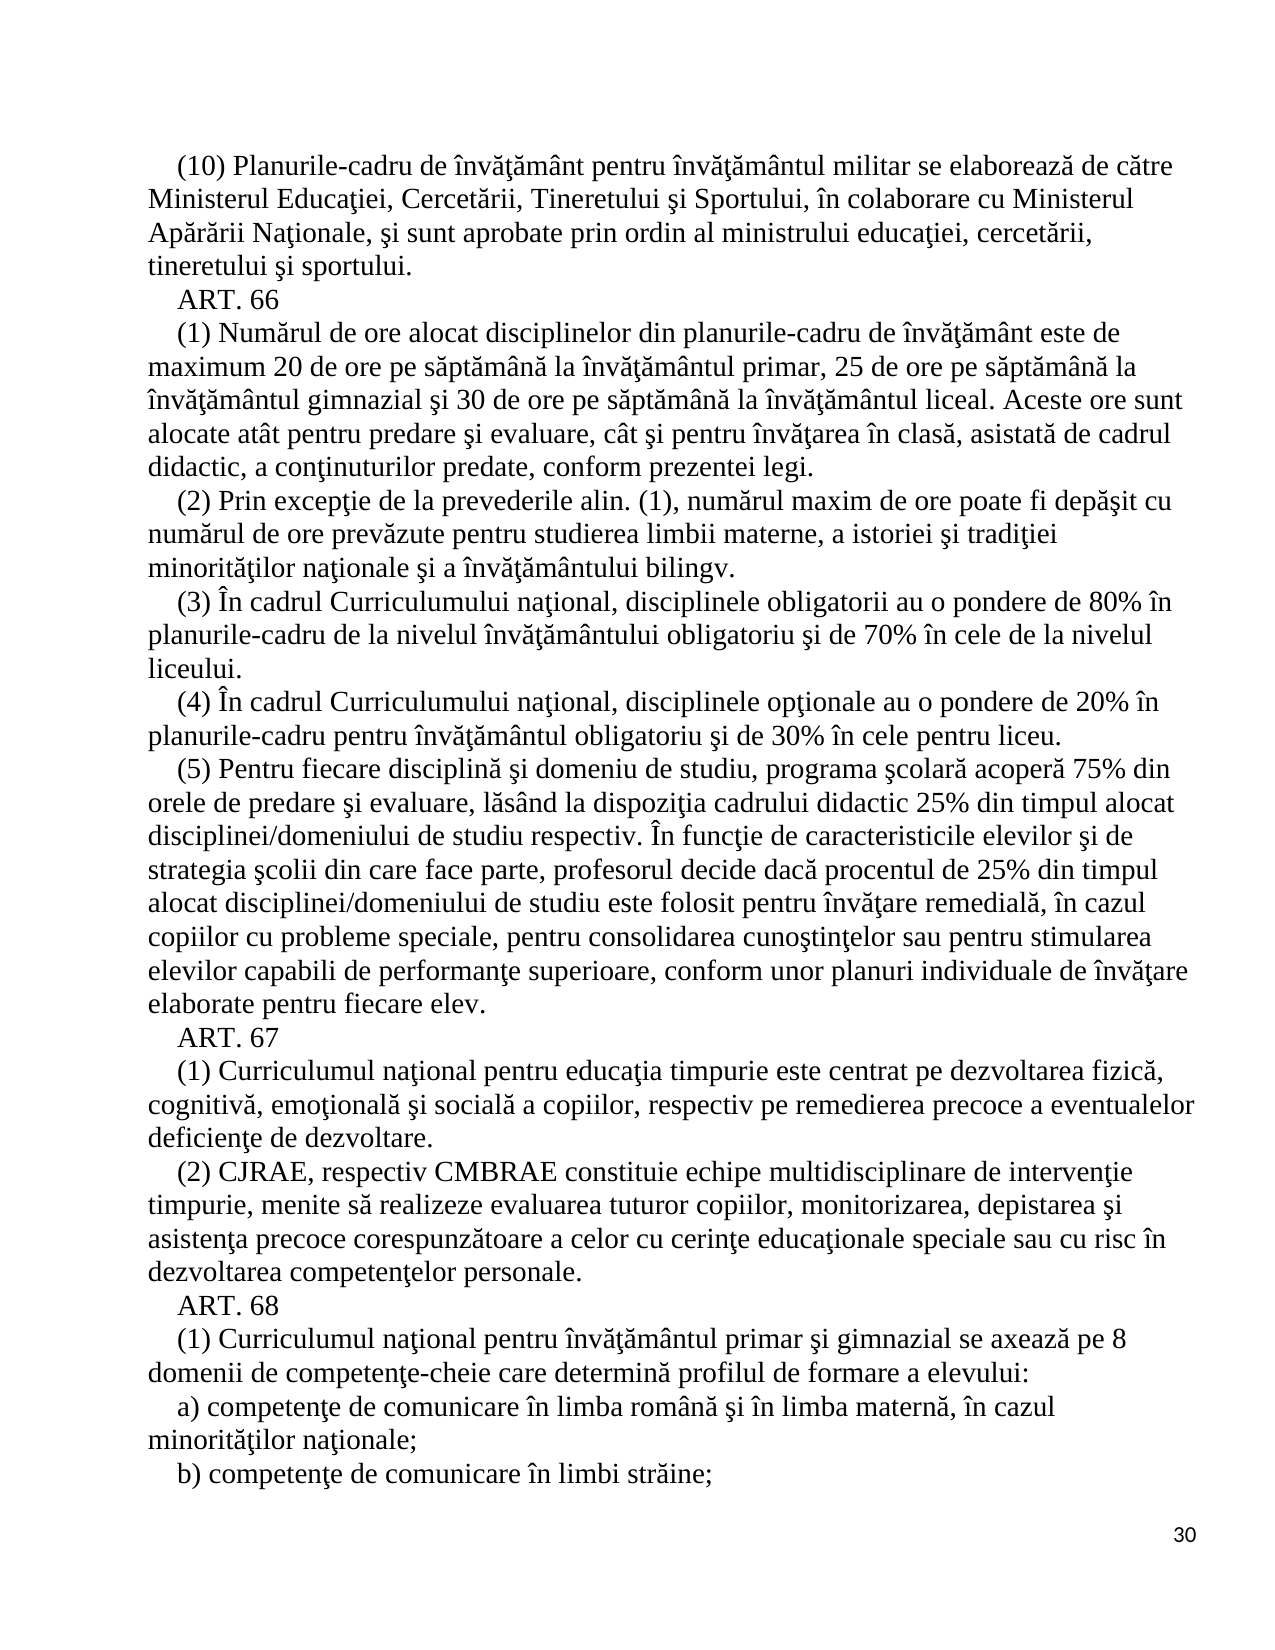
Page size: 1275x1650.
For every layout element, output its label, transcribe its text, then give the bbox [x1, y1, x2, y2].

text ART. 67 [148, 1020, 1196, 1053]
text b) competenţe de comunicare în limbi străine; [148, 1456, 1196, 1489]
text (2) Prin excepţie de la prevederile alin. (1), numărul maxim de ore poate fi depăşit cu numărul de ore prevăzute pentru studierea limbii materne, a istoriei şi tradiţiei minorităţilor naţionale şi a învăţământului bilingv. [148, 483, 1196, 584]
text ART. 68 [148, 1288, 1196, 1322]
text (1) Numărul de ore alocat disciplinelor din planurile-cadru de învăţământ este de maximum 20 de ore pe săptămână la învăţământul primar, 25 de ore pe săptămână la învăţământul gimnazial şi 30 de ore pe săptămână la învăţământul liceal. Aceste ore sunt alocate atât pentru predare şi evaluare, cât şi pentru învăţarea în clasă, asistată de cadrul didactic, a conţinuturilor predate, conform prezentei legi. [148, 315, 1196, 483]
text (4) În cadrul Curriculumului naţional, disciplinele opţionale au o pondere de 20% în planurile-cadru pentru învăţământul obligatoriu şi de 30% în cele pentru liceu. [148, 684, 1196, 751]
text ART. 66 [148, 282, 1196, 315]
text (2) CJRAE, respectiv CMBRAE constituie echipe multidisciplinare de intervenţie timpurie, menite să realizeze evaluarea tuturor copiilor, monitorizarea, depistarea şi asistenţa precoce corespunzătoare a celor cu cerinţe educaţionale speciale sau cu risc în dezvoltarea competenţelor personale. [148, 1154, 1196, 1288]
text (1) Curriculumul naţional pentru învăţământul primar şi gimnazial se axează pe 8 domenii de competenţe-cheie care determină profilul de formare a elevului: [148, 1322, 1196, 1389]
text (5) Pentru fiecare disciplină şi domeniu de studiu, programa şcolară acoperă 75% din orele de predare şi evaluare, lăsând la dispoziţia cadrului didactic 25% din timpul alocat disciplinei/domeniului de studiu respectiv. În funcţie de caracteristicile elevilor şi de strategia şcolii din care face parte, profesorul decide dacă procentul de 25% din timpul alocat disciplinei/domeniului de studiu este folosit pentru învăţare remedială, în cazul copiilor cu probleme speciale, pentru consolidarea cunoştinţelor sau pentru stimularea elevilor capabili de performanţe superioare, conform unor planuri individuale de învăţare elaborate pentru fiecare elev. [148, 751, 1196, 1020]
text (1) Curriculumul naţional pentru educaţia timpurie este centrat pe dezvoltarea fizică, cognitivă, emoţională şi socială a copiilor, respectiv pe remedierea precoce a eventualelor deficienţe de dezvoltare. [148, 1053, 1196, 1154]
text (10) Planurile-cadru de învăţământ pentru învăţământul militar se elaborează de către Ministerul Educaţiei, Cercetării, Tineretului şi Sportului, în colaborare cu Ministerul Apărării Naţionale, şi sunt aprobate prin ordin al ministrului educaţiei, cercetării, tineretului şi sportului. [148, 148, 1196, 282]
text (3) În cadrul Curriculumului naţional, disciplinele obligatorii au o pondere de 80% în planurile-cadru de la nivelul învăţământului obligatoriu şi de 70% în cele de la nivelul liceului. [148, 584, 1196, 684]
text a) competenţe de comunicare în limba română şi în limba maternă, în cazul minorităţilor naţionale; [148, 1389, 1196, 1456]
